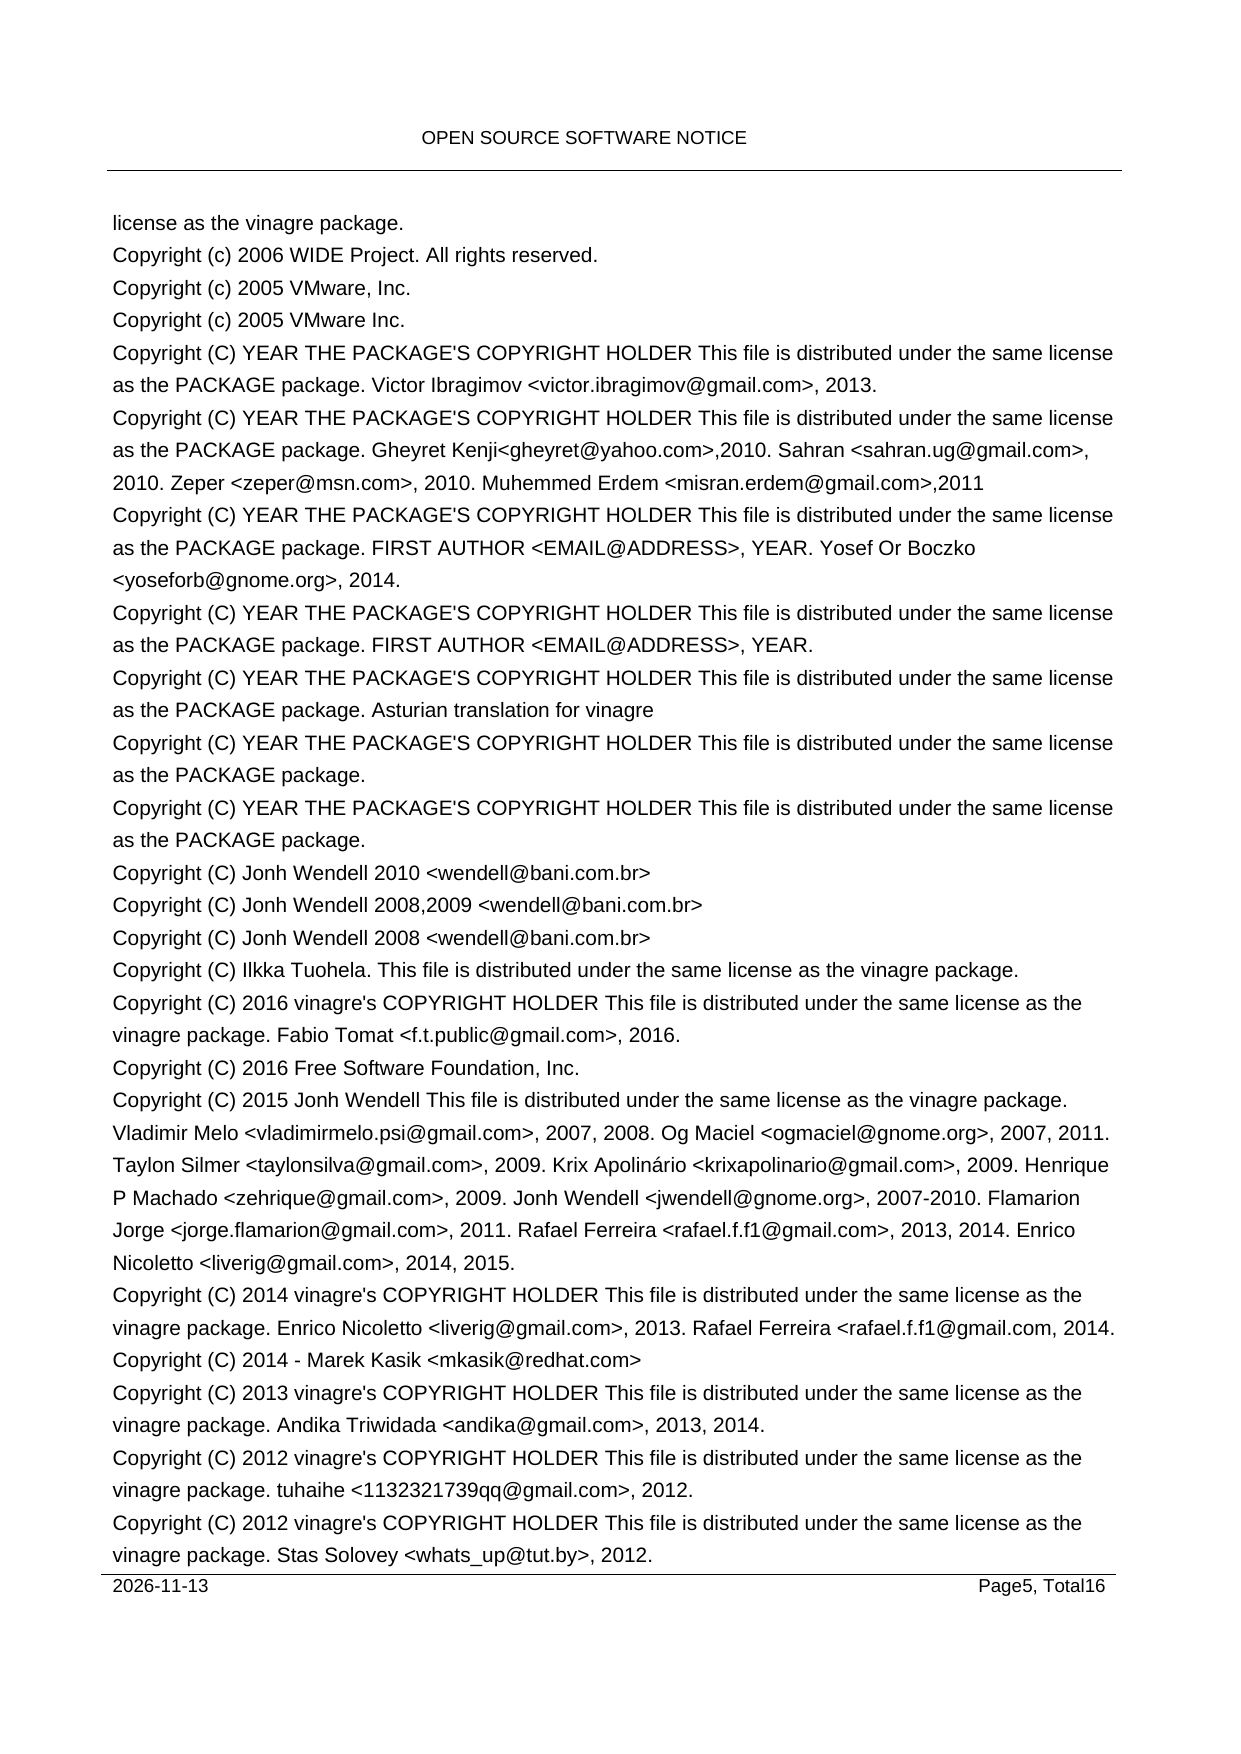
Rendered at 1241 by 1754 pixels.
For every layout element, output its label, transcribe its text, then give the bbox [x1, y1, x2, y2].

text Copyright (C) 2014 vinagre's COPYRIGHT HOLDER This file is distributed under the same license as the vinagre package. Enrico Nicoletto <liverig@gmail.com>, 2013. Rafael Ferreira <rafael.f.f1@gmail.com, 2014. [112, 1279, 1128, 1344]
text Copyright (c) 2005 VMware Inc. [112, 304, 1128, 336]
text Copyright (C) YEAR THE PACKAGE'S COPYRIGHT HOLDER This file is distributed under the same license as the PACKAGE package. Victor Ibragimov <victor.ibragimov@gmail.com>, 2013. [112, 336, 1128, 401]
text Copyright (C) Jonh Wendell 2010 <wendell@bani.com.br> [112, 856, 1128, 889]
text Copyright (C) YEAR THE PACKAGE'S COPYRIGHT HOLDER This file is distributed under the same license as the PACKAGE package. [112, 791, 1128, 856]
text Copyright (C) 2016 vinagre's COPYRIGHT HOLDER This file is distributed under the same license as the vinagre package. Fabio Tomat <f.t.public@gmail.com>, 2016. [112, 986, 1128, 1051]
text Copyright (C) YEAR THE PACKAGE'S COPYRIGHT HOLDER This file is distributed under the same license as the PACKAGE package. Gheyret Kenji<gheyret@yahoo.com>,2010. Sahran <sahran.ug@gmail.com>, 2010. Zeper <zeper@msn.com>, 2010. Muhemmed Erdem <misran.erdem@gmail.com>,2011 [112, 401, 1128, 499]
text Copyright (C) 2016 Free Software Foundation, Inc. [112, 1051, 1128, 1084]
text Copyright (C) 2012 vinagre's COPYRIGHT HOLDER This file is distributed under the same license as the vinagre package. tuhaihe <1132321739qq@gmail.com>, 2012. [112, 1441, 1128, 1506]
text Copyright (C) YEAR THE PACKAGE'S COPYRIGHT HOLDER This file is distributed under the same license as the PACKAGE package. Asturian translation for vinagre [112, 661, 1128, 726]
text Copyright (C) 2015 Jonh Wendell This file is distributed under the same license as the vinagre package. Vladimir Melo <vladimirmelo.psi@gmail.com>, 2007, 2008. Og Maciel <ogmaciel@gnome.org>, 2007, 2011. Taylon Silmer <taylonsilva@gmail.com>, 2009. Krix Apolinário <krixapolinario@gmail.com>, 2009. Henrique P Machado <zehrique@gmail.com>, 2009. Jonh Wendell <jwendell@gnome.org>, 2007-2010. Flamarion Jorge <jorge.flamarion@gmail.com>, 2011. Rafael Ferreira <rafael.f.f1@gmail.com>, 2013, 2014. Enrico Nicoletto <liverig@gmail.com>, 2014, 2015. [112, 1084, 1128, 1279]
text Copyright (C) 2012 vinagre's COPYRIGHT HOLDER This file is distributed under the same license as the vinagre package. Stas Solovey <whats_up@tut.by>, 2012. [112, 1506, 1128, 1571]
text Copyright (C) YEAR THE PACKAGE'S COPYRIGHT HOLDER This file is distributed under the same license as the PACKAGE package. FIRST AUTHOR <EMAIL@ADDRESS>, YEAR. [112, 596, 1128, 661]
text Copyright (C) Jonh Wendell 2008,2009 <wendell@bani.com.br> [112, 889, 1128, 921]
text Copyright (C) Ilkka Tuohela. This file is distributed under the same license as the vinagre package. [112, 954, 1128, 986]
text Copyright (C) Jonh Wendell 2008 <wendell@bani.com.br> [112, 921, 1128, 954]
text Copyright (c) 2006 WIDE Project. All rights reserved. [112, 239, 1128, 271]
text Copyright (C) YEAR THE PACKAGE'S COPYRIGHT HOLDER This file is distributed under the same license as the PACKAGE package. FIRST AUTHOR <EMAIL@ADDRESS>, YEAR. Yosef Or Boczko <yoseforb@gnome.org>, 2014. [112, 499, 1128, 596]
text Copyright (C) 2014 - Marek Kasik <mkasik@redhat.com> [112, 1344, 1128, 1376]
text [112, 206, 1128, 239]
text Copyright (C) YEAR THE PACKAGE'S COPYRIGHT HOLDER This file is distributed under the same license as the PACKAGE package. [112, 726, 1128, 791]
text Copyright (c) 2005 VMware, Inc. [112, 271, 1128, 304]
text Copyright (C) 2013 vinagre's COPYRIGHT HOLDER This file is distributed under the same license as the vinagre package. Andika Triwidada <andika@gmail.com>, 2013, 2014. [112, 1376, 1128, 1441]
